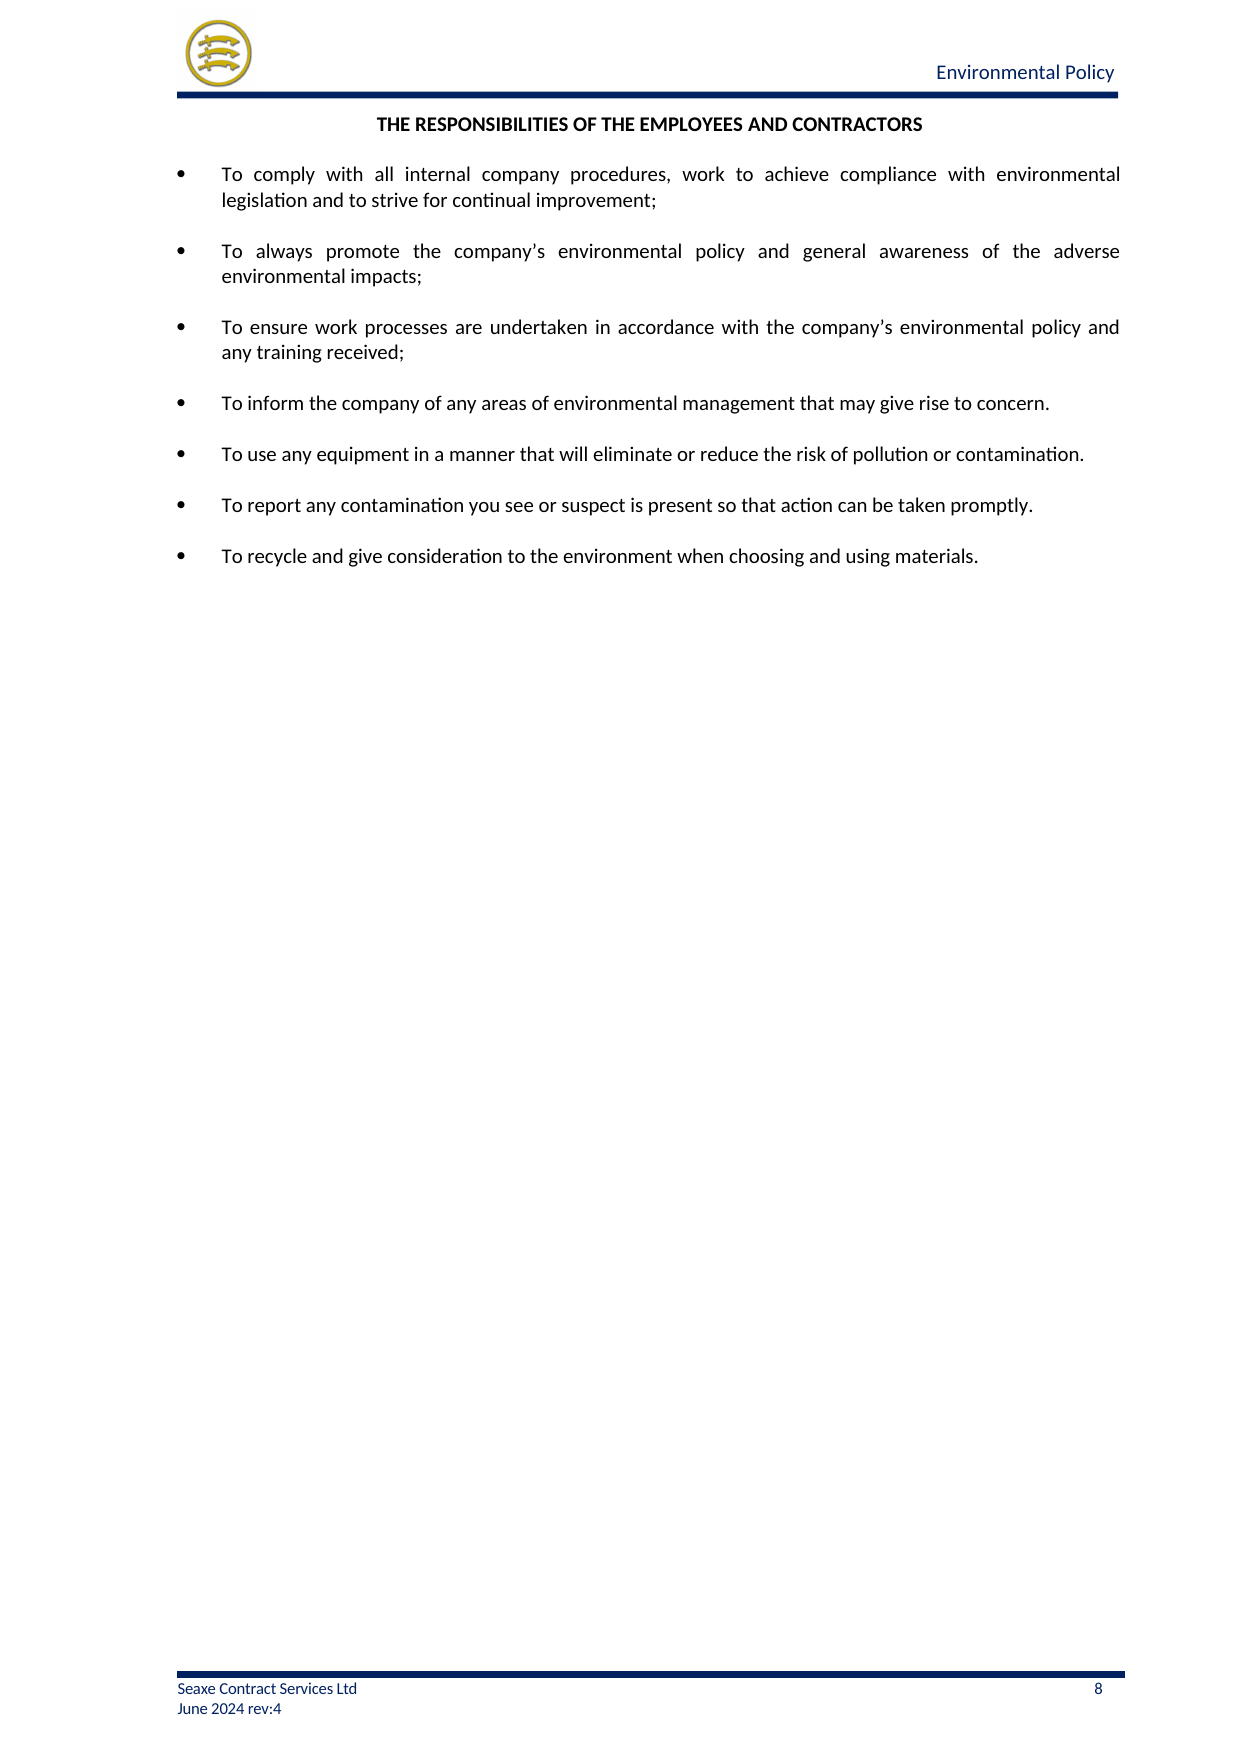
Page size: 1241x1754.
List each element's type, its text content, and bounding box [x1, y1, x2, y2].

list To recycle and give consideration to the environment when choosing and using materials. [177, 543, 1122, 568]
list To comply with all internal company procedures, work to achieve compliance with environmental legislation and to strive for continual improvement; [177, 162, 1122, 212]
list To always promote the company’s environmental policy and general awareness of the adverse environmental impacts; [177, 238, 1122, 289]
list To use any equipment in a manner that will eliminate or reduce the risk of pollution or contamination. [177, 441, 1122, 467]
list To inform the company of any areas of environmental management that may give rise to concern. [177, 390, 1122, 416]
list To ensure work processes are undertaken in accordance with the company’s environmental policy and any training received; [177, 314, 1122, 365]
list To report any contamination you see or suspect is present so that action can be taken promptly. [177, 492, 1122, 517]
picture [177, 10, 257, 91]
subtitle The Responsibilities of THE Employees and CONTRACTORS [177, 111, 1122, 136]
